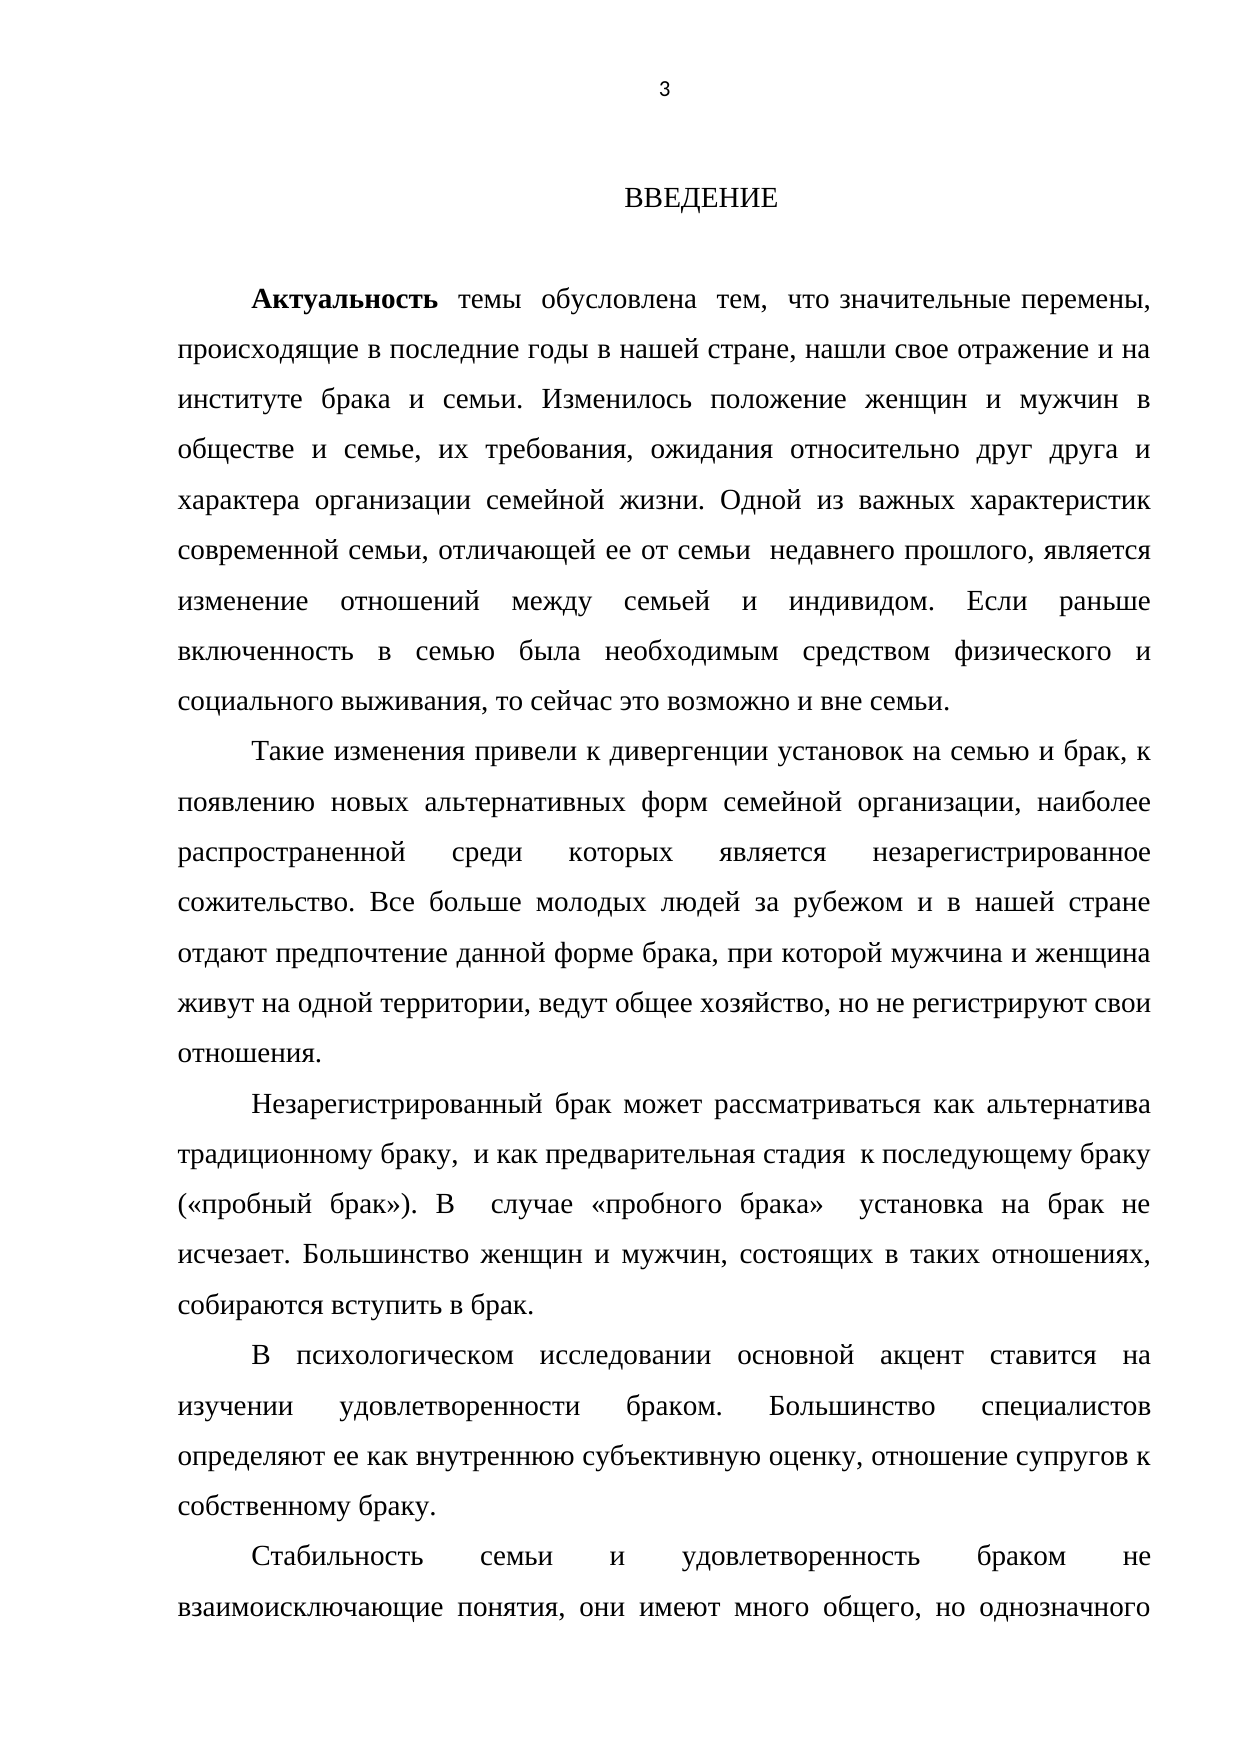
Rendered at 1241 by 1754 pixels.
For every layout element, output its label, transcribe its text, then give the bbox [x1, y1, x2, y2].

text В психологическом исследовании основной акцент ставится на изучении удовлетворенности браком. Большинство специалистов определяют ее как внутреннюю субъективную оценку, отношение супругов к собственному браку. [177, 1337, 1152, 1522]
text Актуальность темы обусловлена тем, что значительные перемены, происходящие в последние годы в нашей стране, нашли свое отражение и на институте брака и семьи. Изменилось положение женщин и мужчин в обществе и семье, их требования, ожидания относительно друг друга и характера организации семейной жизни. Одной из важных характеристик современной семьи, отличающей ее от семьи недавнего прошлого, является изменение отношений между семьей и индивидом. Если раньше включенность в семью была необходимым средством физического и социального выживания, то сейчас это возможно и вне семьи. [177, 281, 1152, 717]
text Незарегистрированный брак может рассматриваться как альтернатива традиционному браку, и как предварительная стадия к последующему браку («пробный брак»). В случае «пробного брака» установка на брак не исчезает. Большинство женщин и мужчин, состоящих в таких отношениях, собираются вступить в брак. [177, 1086, 1152, 1321]
text Такие изменения привели к дивергенции установок на семью и брак, к появлению новых альтернативных форм семейной организации, наиболее распространенной среди которых является незарегистрированное сожительство. Все больше молодых людей за рубежом и в нашей стране отдают предпочтение данной форме брака, при которой мужчина и женщина живут на одной территории, ведут общее хозяйство, но не регистрируют свои отношения. [177, 733, 1152, 1069]
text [177, 1538, 1152, 1622]
text ВВЕДЕНИЕ [177, 180, 1152, 214]
